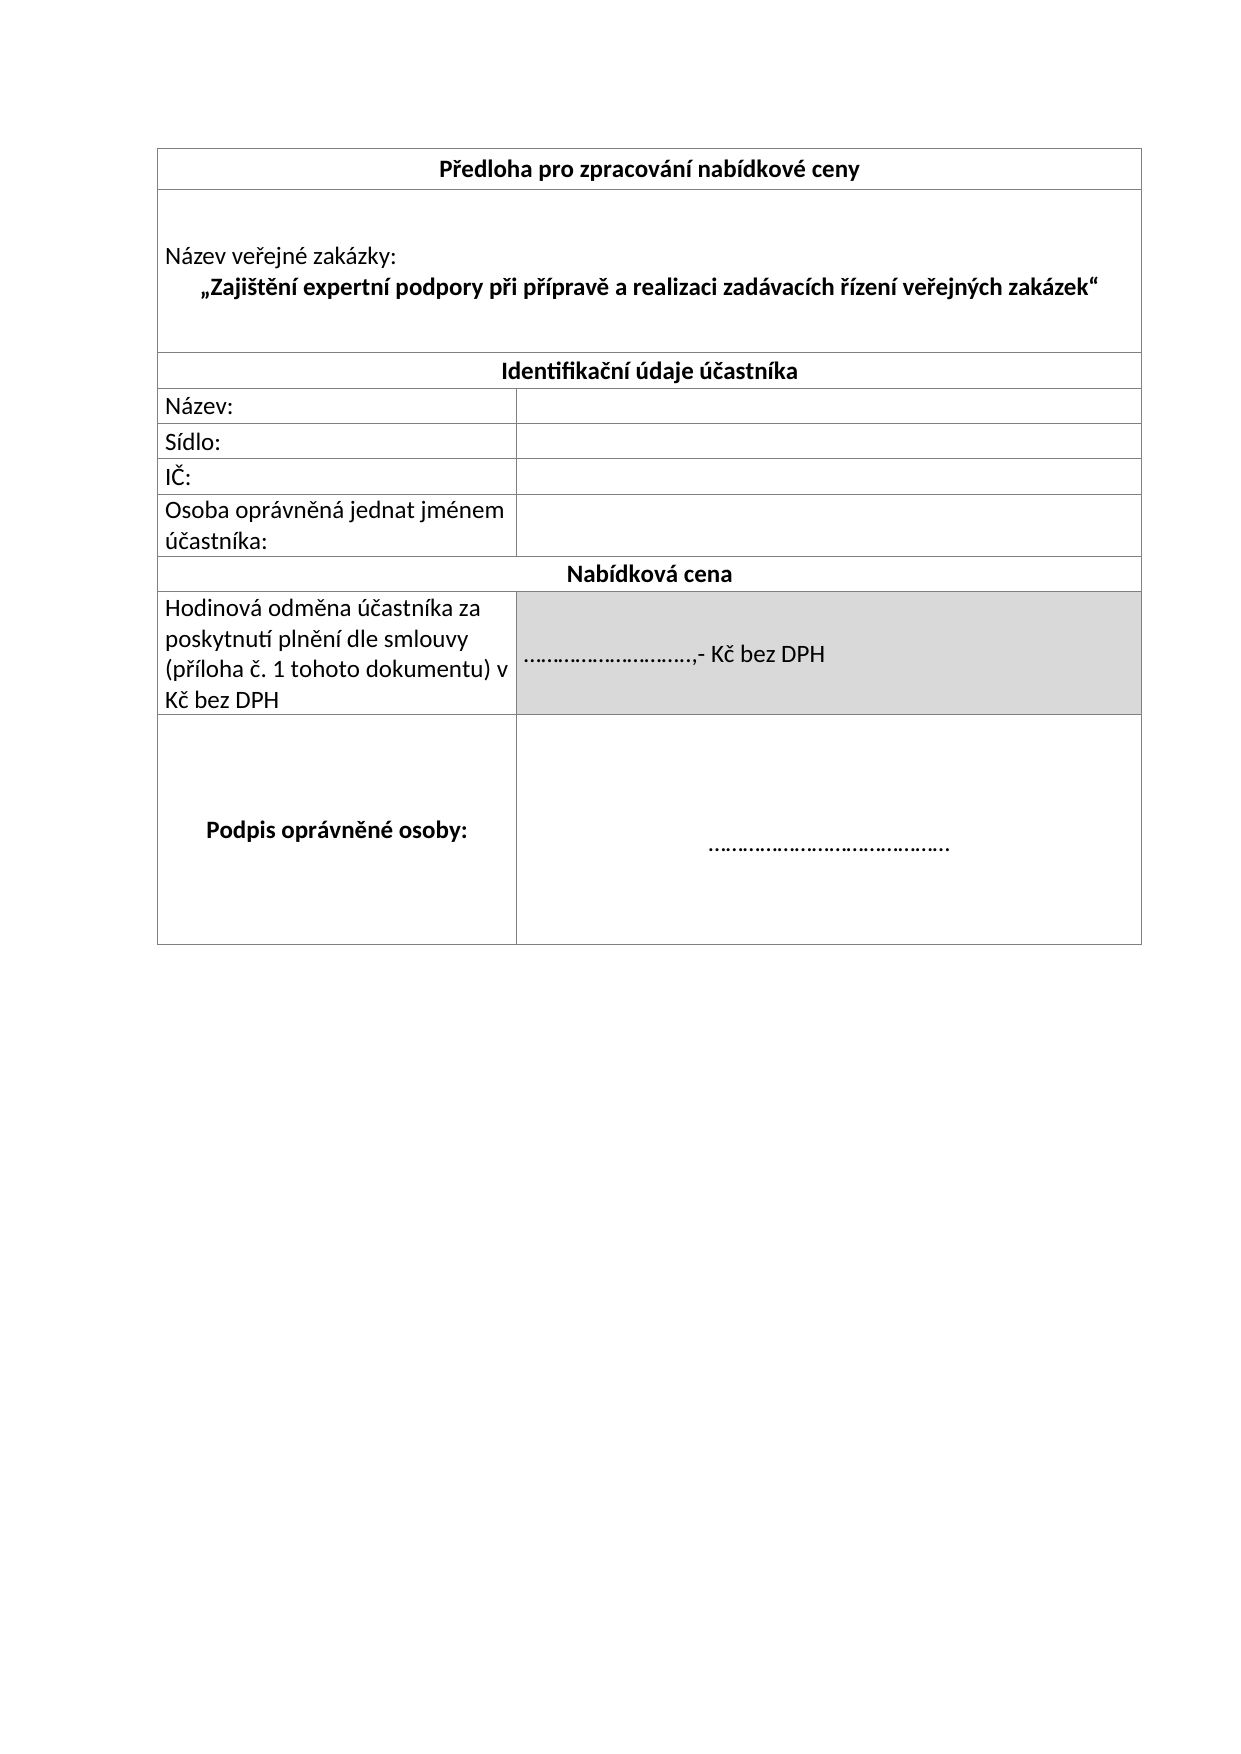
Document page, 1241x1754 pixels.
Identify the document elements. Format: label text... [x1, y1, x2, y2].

table_cell [517, 495, 1141, 556]
table_cell Osoba oprávněná jednat jménem účastníka: [158, 495, 516, 556]
table_cell IČ: [158, 459, 516, 494]
table_cell ………………………..,- Kč bez DPH [517, 592, 1141, 714]
table_cell Hodinová odměna účastníka za poskytnutí plnění dle smlouvy (příloha č. 1 tohoto dokumentu) v Kč bez DPH [158, 592, 516, 714]
table_cell …………………………………… [517, 715, 1141, 944]
table_cell Identifikační údaje účastníka [158, 353, 1141, 387]
table_cell Nabídková cena [158, 557, 1141, 591]
table_cell Sídlo: [158, 424, 516, 458]
table_header Předloha pro zpracování nabídkové ceny [158, 149, 1141, 189]
table_cell [517, 389, 1141, 423]
table_cell Podpis oprávněné osoby: [158, 715, 516, 944]
table_cell Název veřejné zakázky: „Zajištění expertní podpory při přípravě a realizaci zadávacích řízení veřejných zakázek“ [158, 190, 1141, 352]
table_cell Název: [158, 389, 516, 423]
table_cell [517, 459, 1141, 494]
table_cell [517, 424, 1141, 458]
